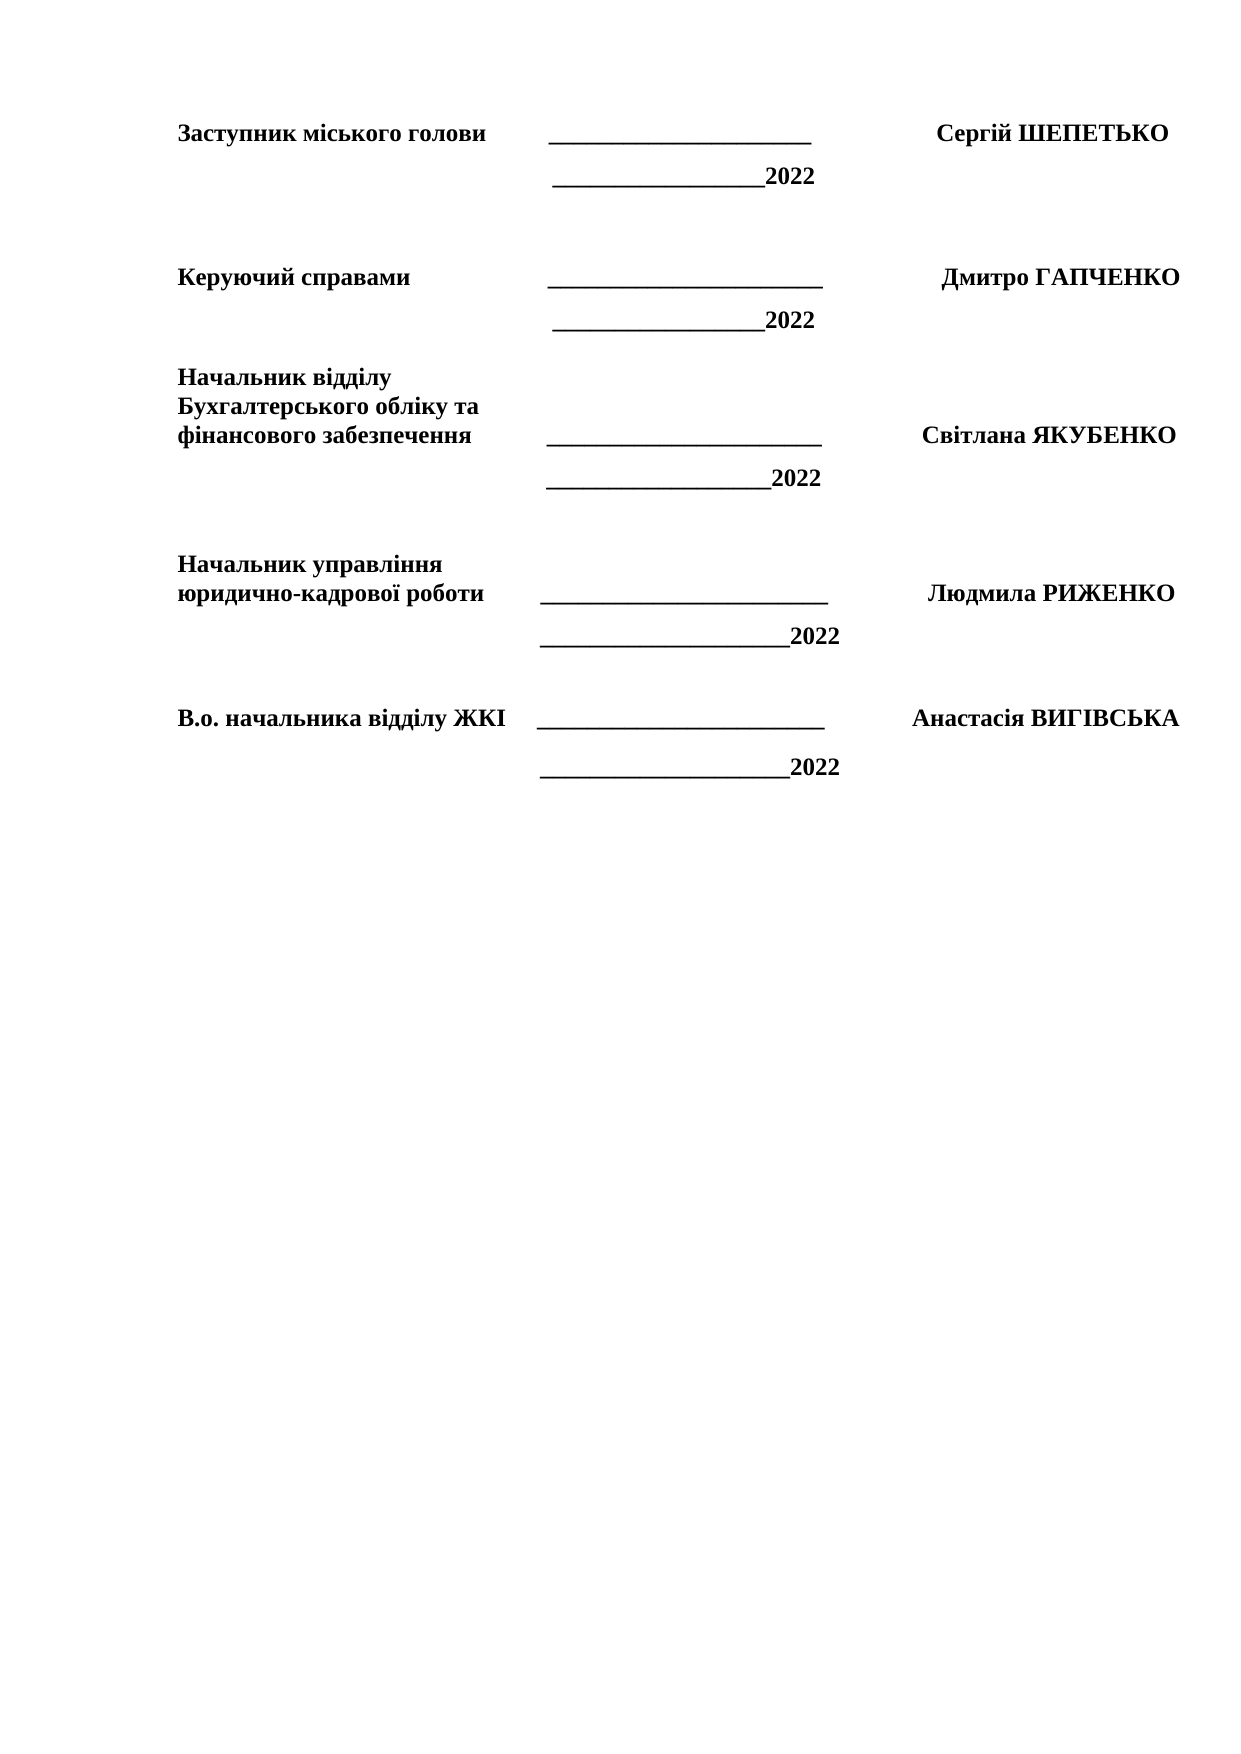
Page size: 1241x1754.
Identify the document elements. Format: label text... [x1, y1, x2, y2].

subtitle В.о. начальника відділу ЖКІ _______________________ Анастасія ВИГІВСЬКА [177, 703, 1181, 731]
title __________________2022 [177, 463, 1181, 492]
title Начальник управління [177, 549, 1181, 578]
title Начальник відділу [177, 362, 1181, 391]
title _________________2022 [177, 161, 1181, 190]
title Керуючий справами ______________________ Дмитро ГАПЧЕНКО [177, 262, 1181, 291]
title юридично-кадрової роботи _______________________ Людмила РИЖЕНКО [177, 578, 1181, 607]
title _________________2022 [177, 305, 1181, 334]
title Бухгалтерського обліку та [177, 391, 1181, 420]
title фінансового забезпечення ______________________ Світлана ЯКУБЕНКО [177, 420, 1181, 449]
title Заступник міського голови _____________________ Сергій ШЕПЕТЬКО [177, 118, 1181, 147]
title ____________________2022 [177, 621, 1181, 650]
text ____________________2022 [177, 752, 1181, 781]
